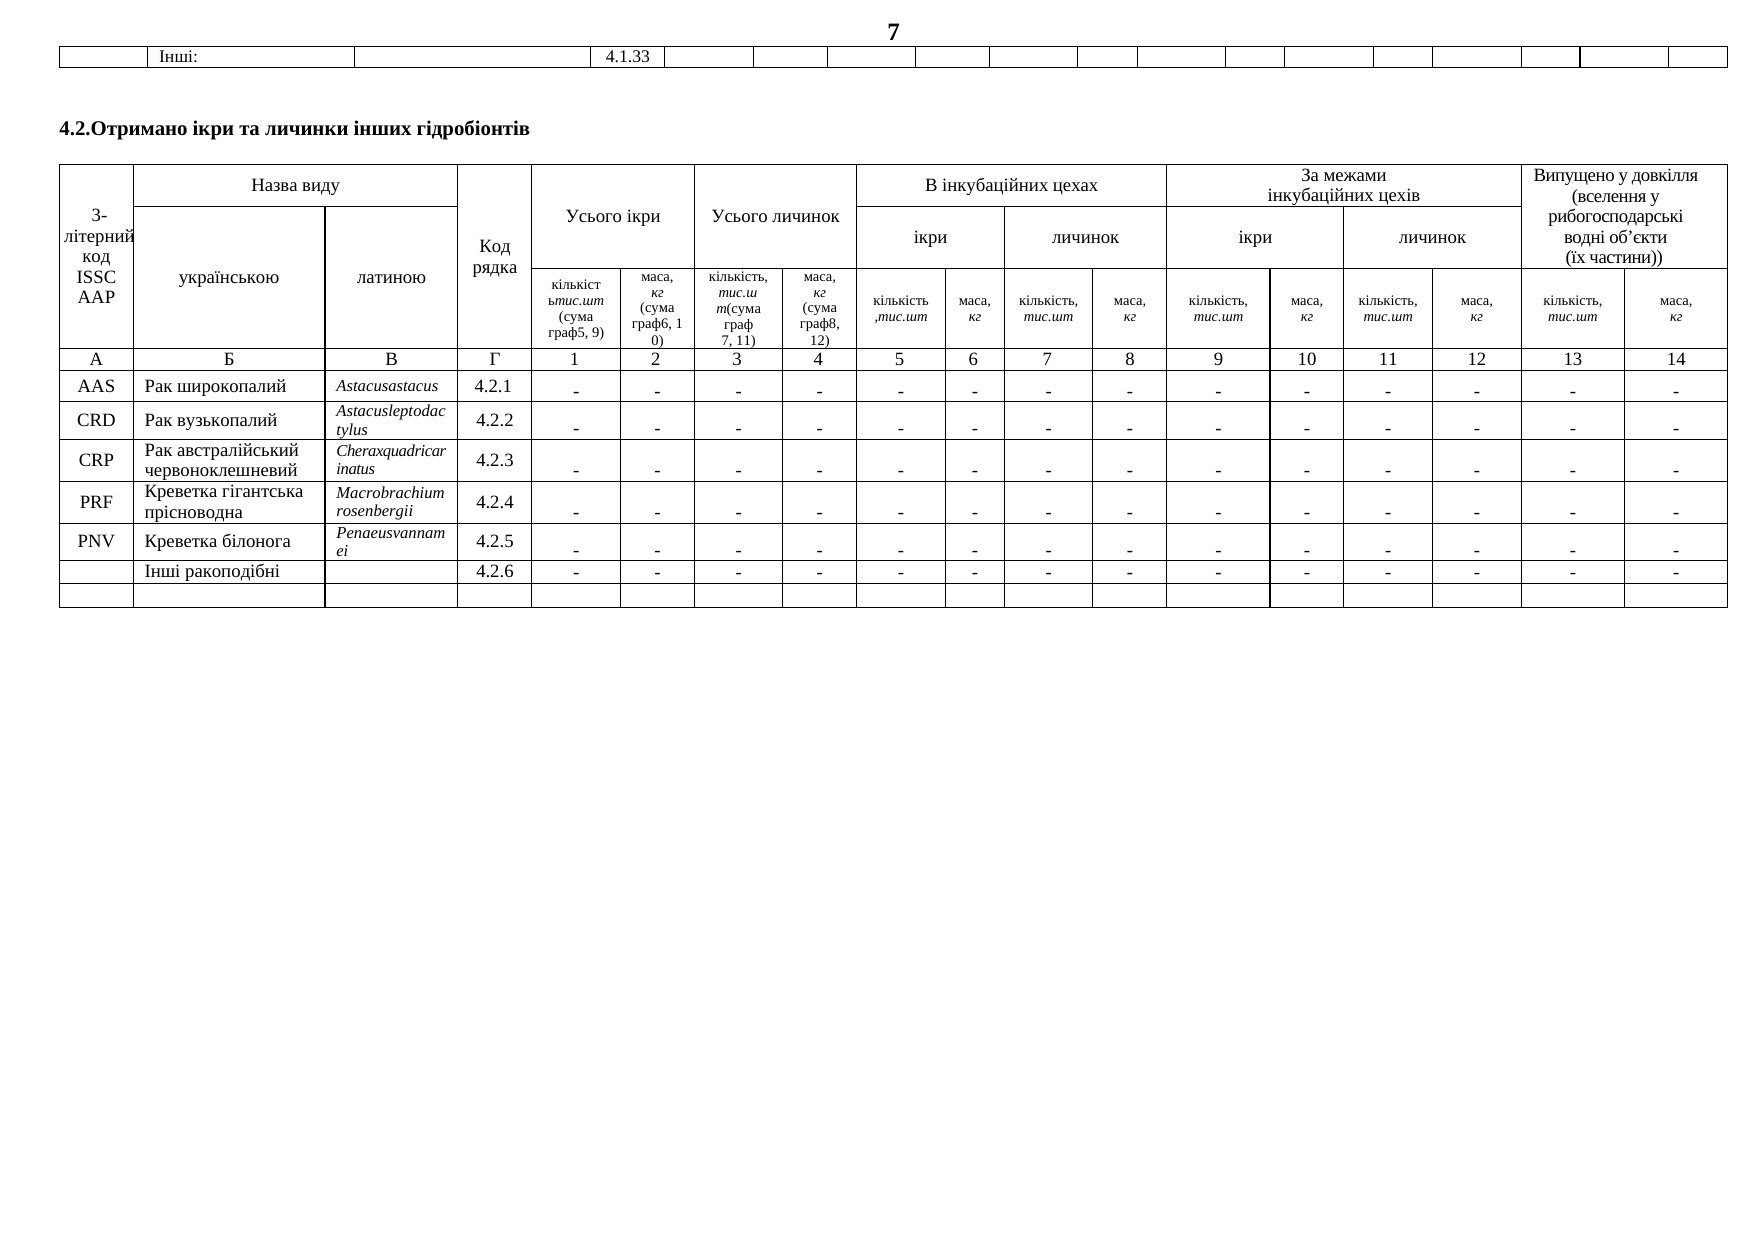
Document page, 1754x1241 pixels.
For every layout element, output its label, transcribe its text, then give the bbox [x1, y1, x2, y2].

table_cell - [857, 482, 945, 523]
table_cell - [1522, 482, 1624, 523]
table_cell - [621, 561, 694, 583]
table_cell 4.2.6 [458, 561, 531, 583]
table_cell - [946, 371, 1004, 401]
table_cell [1271, 584, 1343, 607]
table_cell - [1433, 371, 1521, 401]
table_header Усього ікри [532, 165, 694, 268]
table_cell 9 [1167, 349, 1269, 369]
table_cell PNV [60, 524, 133, 560]
table_cell - [1005, 371, 1092, 401]
table_cell - [1005, 561, 1092, 583]
table_cell [621, 584, 694, 607]
table_header В інкубаційних цехах [857, 165, 1166, 206]
table_cell Інші: [148, 47, 354, 67]
table_cell [665, 47, 753, 67]
table_cell 7 [1005, 349, 1092, 369]
table_cell маса, кг [1625, 269, 1727, 348]
table_cell [990, 47, 1077, 67]
table_cell [1138, 47, 1225, 67]
table_cell [1522, 584, 1624, 607]
table_cell маса, кг [946, 269, 1004, 348]
table_cell - [1625, 561, 1727, 583]
table_cell 4.2.3 [458, 440, 531, 481]
table_cell - [1271, 482, 1343, 523]
table_cell - [1625, 402, 1727, 439]
table_cell - [1093, 482, 1166, 523]
table_cell [1285, 47, 1373, 67]
table_cell - [532, 371, 620, 401]
table_cell - [1005, 482, 1092, 523]
table_header 3-літерний код ISSCAAP [60, 165, 133, 348]
table_cell 4.2.4 [458, 482, 531, 523]
table_cell - [1271, 371, 1343, 401]
table_cell 4.2.5 [458, 524, 531, 560]
table_cell - [695, 440, 782, 481]
table_cell 4.2.2 [458, 402, 531, 439]
table_cell - [946, 440, 1004, 481]
table_cell [134, 584, 324, 607]
table_cell Б [134, 349, 324, 369]
table_cell маса, кг [1093, 269, 1166, 348]
table_cell - [532, 402, 620, 439]
table_cell - [532, 524, 620, 560]
table_cell - [1433, 524, 1521, 560]
table_cell - [783, 524, 856, 560]
table_cell - [783, 561, 856, 583]
table_cell кількість, тис.шт(сума граф 7, 11) [695, 269, 782, 348]
table_cell [1433, 584, 1521, 607]
table_cell [828, 47, 915, 67]
table_cell Рак вузькопалий [134, 402, 324, 439]
table_cell - [532, 482, 620, 523]
table_cell [1167, 584, 1269, 607]
table_cell Рак широкопалий [134, 371, 324, 401]
table_cell [1344, 584, 1432, 607]
table_cell - [1522, 561, 1624, 583]
table_cell 13 [1522, 349, 1624, 369]
table_cell Креветка гігантська прісноводна [134, 482, 324, 523]
table_cell CRD [60, 402, 133, 439]
table_cell - [1005, 402, 1092, 439]
table_header Усього личинок [695, 165, 856, 268]
table_cell - [1167, 402, 1269, 439]
table_cell [754, 47, 827, 67]
table_cell [1374, 47, 1432, 67]
table_cell латиною [326, 207, 457, 348]
table_cell [1078, 47, 1137, 67]
table_cell - [1522, 440, 1624, 481]
table_cell 1 [532, 349, 620, 369]
table_cell [326, 584, 457, 607]
table_cell Astacusleptodactylus [368, 402, 457, 439]
table_cell Рак австралійський червоноклешневий [134, 440, 324, 481]
table_cell - [857, 440, 945, 481]
table_cell - [783, 482, 856, 523]
table_cell кількість, тис.шт [1344, 269, 1432, 348]
table_cell Г [458, 349, 531, 369]
table_cell - [783, 440, 856, 481]
table_cell ікри [1167, 207, 1343, 268]
table_cell Penaeusvannamei [326, 524, 457, 560]
table_cell 6 [946, 349, 1004, 369]
table_cell A [60, 349, 133, 369]
table_cell [916, 47, 989, 67]
table_cell [1522, 47, 1579, 67]
table_cell - [857, 371, 945, 401]
table_cell Astacusastacus [326, 371, 457, 401]
table_cell 2 [621, 349, 694, 369]
table_cell ікри [857, 207, 1004, 268]
table_cell - [1522, 371, 1624, 401]
table_cell - [1344, 440, 1432, 481]
text 4.2.Отримано ікри та личинки інших гідробіонтів [59, 116, 1728, 140]
table_cell - [946, 561, 1004, 583]
table_cell [1625, 584, 1727, 607]
table_cell - [1625, 482, 1727, 523]
table_cell 4.2.1 [458, 371, 531, 401]
table_cell [946, 584, 1004, 607]
table_cell 4.1.33 [591, 47, 664, 67]
table_cell - [1093, 561, 1166, 583]
table_cell - [1433, 402, 1521, 439]
table_cell - [1344, 371, 1432, 401]
table_cell - [532, 561, 620, 583]
table_cell - [621, 440, 694, 481]
table_header Назва виду [134, 165, 457, 206]
table_cell PRF [60, 482, 133, 523]
table_cell - [695, 402, 782, 439]
table_header Випущено у довкілля (вселення у рибогосподарські водні об’єкти (їх частини)) [1522, 165, 1727, 268]
table_cell - [1344, 561, 1432, 583]
table_cell [458, 584, 531, 607]
table_cell 3 [695, 349, 782, 369]
table_cell Cheraxquadricarinatus [326, 440, 457, 481]
table_cell [1581, 47, 1668, 67]
table_cell [857, 584, 945, 607]
table_cell - [946, 482, 1004, 523]
table_cell - [783, 371, 856, 401]
table_cell - [621, 402, 694, 439]
table_cell - [621, 482, 694, 523]
table_cell 4 [783, 349, 856, 369]
table_cell - [1005, 440, 1092, 481]
table_cell [1669, 47, 1727, 67]
table_cell [355, 47, 590, 67]
table_cell - [783, 402, 856, 439]
table_cell - [621, 371, 694, 401]
table_cell - [857, 561, 945, 583]
table_cell В [326, 349, 457, 369]
table_cell 12 [1433, 349, 1521, 369]
table_cell - [695, 524, 782, 560]
table_cell - [695, 371, 782, 401]
table_cell - [532, 440, 620, 481]
table_cell Macrobrachiumrosenbergii [326, 482, 457, 523]
table_cell - [1625, 440, 1727, 481]
table_cell - [1271, 440, 1343, 481]
table_cell [60, 584, 133, 607]
table_cell 8 [1093, 349, 1166, 369]
table_cell [1226, 47, 1284, 67]
table_cell маса, кг [1271, 269, 1343, 348]
table_cell - [1093, 440, 1166, 481]
table_cell - [1093, 402, 1166, 439]
table_cell - [1344, 524, 1432, 560]
table_cell українською [134, 207, 324, 348]
table_cell [1433, 47, 1521, 67]
table_cell - [1271, 402, 1343, 439]
table_cell - [857, 524, 945, 560]
table_cell - [1005, 524, 1092, 560]
table_cell личинок [1344, 207, 1521, 268]
table_cell - [1625, 371, 1727, 401]
table_cell - [946, 402, 1004, 439]
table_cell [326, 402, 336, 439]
table_cell - [621, 524, 694, 560]
table_cell - [1093, 371, 1166, 401]
table_cell кількість, тис.шт [1167, 269, 1269, 348]
table_cell кількість, тис.шт [1005, 269, 1092, 348]
table_cell [1093, 584, 1166, 607]
table_cell - [946, 524, 1004, 560]
table_cell - [1167, 371, 1269, 401]
table_cell Креветка білонога [134, 524, 324, 560]
table_cell личинок [1005, 207, 1166, 268]
table_cell кількість,тис.шт [857, 269, 945, 348]
table_cell - [1344, 402, 1432, 439]
table_cell 10 [1271, 349, 1343, 369]
table_cell - [857, 402, 945, 439]
table_cell кількістьтис.шт (сума граф5, 9) [532, 269, 620, 348]
table_cell CRP [60, 440, 133, 481]
table_cell [60, 561, 133, 583]
table_cell AAS [60, 371, 133, 401]
table_cell - [1344, 482, 1432, 523]
table_cell кількість, тис.шт [1522, 269, 1624, 348]
table_cell маса, кг [1433, 269, 1521, 348]
table_cell - [1271, 561, 1343, 583]
table_cell - [1433, 482, 1521, 523]
table_cell - [1433, 561, 1521, 583]
table_cell 14 [1625, 349, 1727, 369]
table_cell - [695, 482, 782, 523]
table_cell маса, кг (сума граф6, 10) [621, 269, 694, 348]
table_cell Інші ракоподібні [134, 561, 324, 583]
table_cell маса, кг (сума граф8, 12) [783, 269, 856, 348]
table_header Код рядка [458, 165, 531, 348]
table_cell - [1625, 524, 1727, 560]
table_cell [532, 584, 620, 607]
table_cell - [1093, 524, 1166, 560]
table_cell 11 [1344, 349, 1432, 369]
table_cell [326, 561, 457, 583]
table_cell - [1167, 524, 1269, 560]
table_cell - [1167, 440, 1269, 481]
table_cell [783, 584, 856, 607]
table_cell [60, 47, 147, 67]
table_cell [1005, 584, 1092, 607]
table_cell - [1522, 402, 1624, 439]
table_cell - [1167, 482, 1269, 523]
table_cell [695, 584, 782, 607]
table_cell - [1433, 440, 1521, 481]
table_cell - [695, 561, 782, 583]
table_header За межами інкубаційних цехів [1167, 165, 1521, 206]
table_cell - [1522, 524, 1624, 560]
table_cell - [1167, 561, 1269, 583]
table_cell - [1271, 524, 1343, 560]
table_cell 5 [857, 349, 945, 369]
